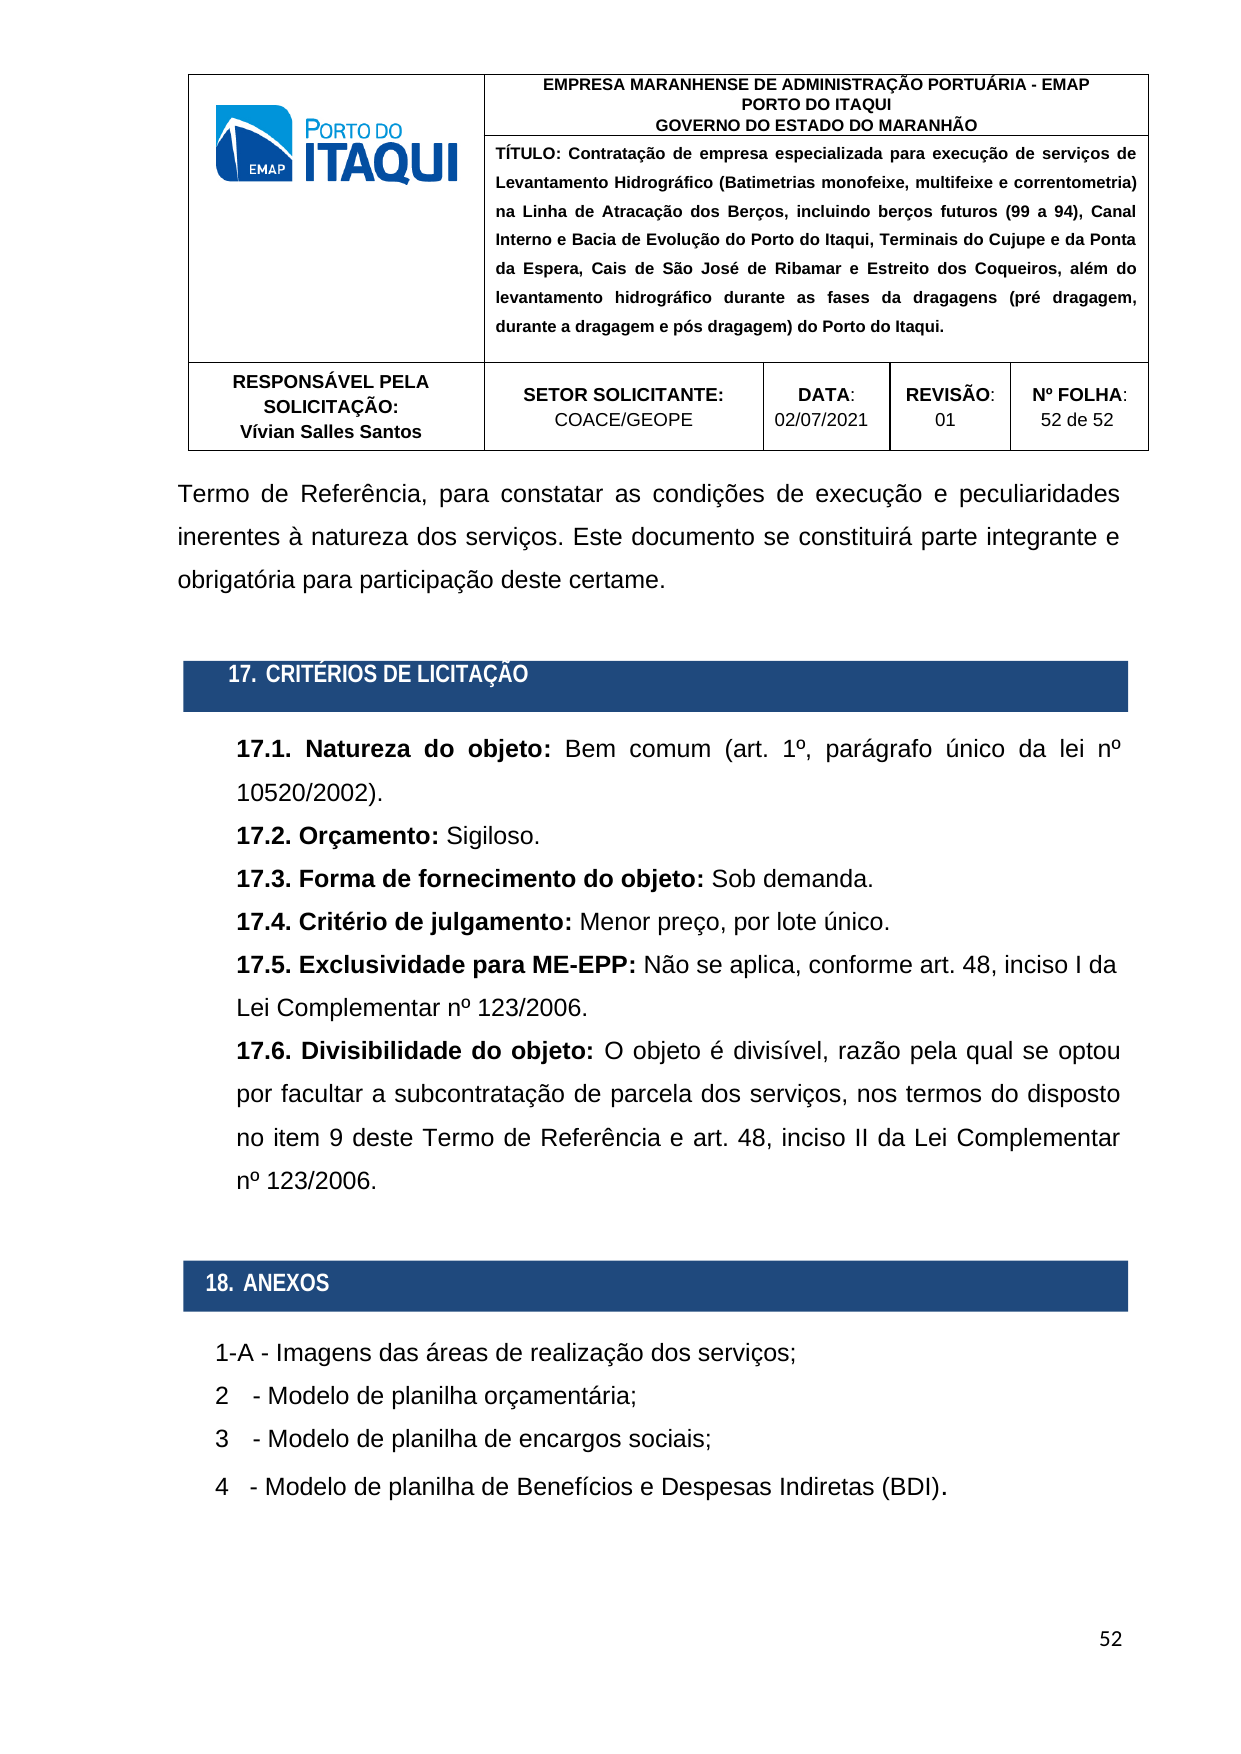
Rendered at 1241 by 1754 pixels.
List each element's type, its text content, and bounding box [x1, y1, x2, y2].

text 4 - Modelo de planilha de Benefícios e Despesas Indiretas (BDI). [215, 1467, 1122, 1501]
list 17.2. Orçamento: Sigiloso. [236, 821, 1122, 849]
picture [208, 94, 465, 190]
list 17.3. Forma de fornecimento do objeto: Sob demanda. [236, 864, 1122, 892]
list - Modelo de planilha de encargos sociais; [215, 1424, 1122, 1453]
list 17.4. Critério de julgamento: Menor preço, por lote único. [236, 907, 1122, 936]
list - Modelo de planilha orçamentária; [215, 1381, 1122, 1410]
list 17.1. Natureza do objeto: Bem comum (art. 1º, parágrafo único da lei nº 10520/2002). [236, 734, 1122, 806]
list 17.6. Divisibilidade do objeto: O objeto é divisível, razão pela qual se optou por facultar a subcontratação de parcela dos serviços, nos termos do disposto no item 9 deste Termo de Referência e art. 48, inciso II da Lei Complementar nº 123/2006. [236, 1036, 1122, 1194]
list 17.5. Exclusividade para ME-EPP: Não se aplica, conforme art. 48, inciso I da Lei Complementar nº 123/2006. [236, 950, 1122, 1022]
text 1-A - Imagens das áreas de realização dos serviços; [215, 1338, 1122, 1367]
